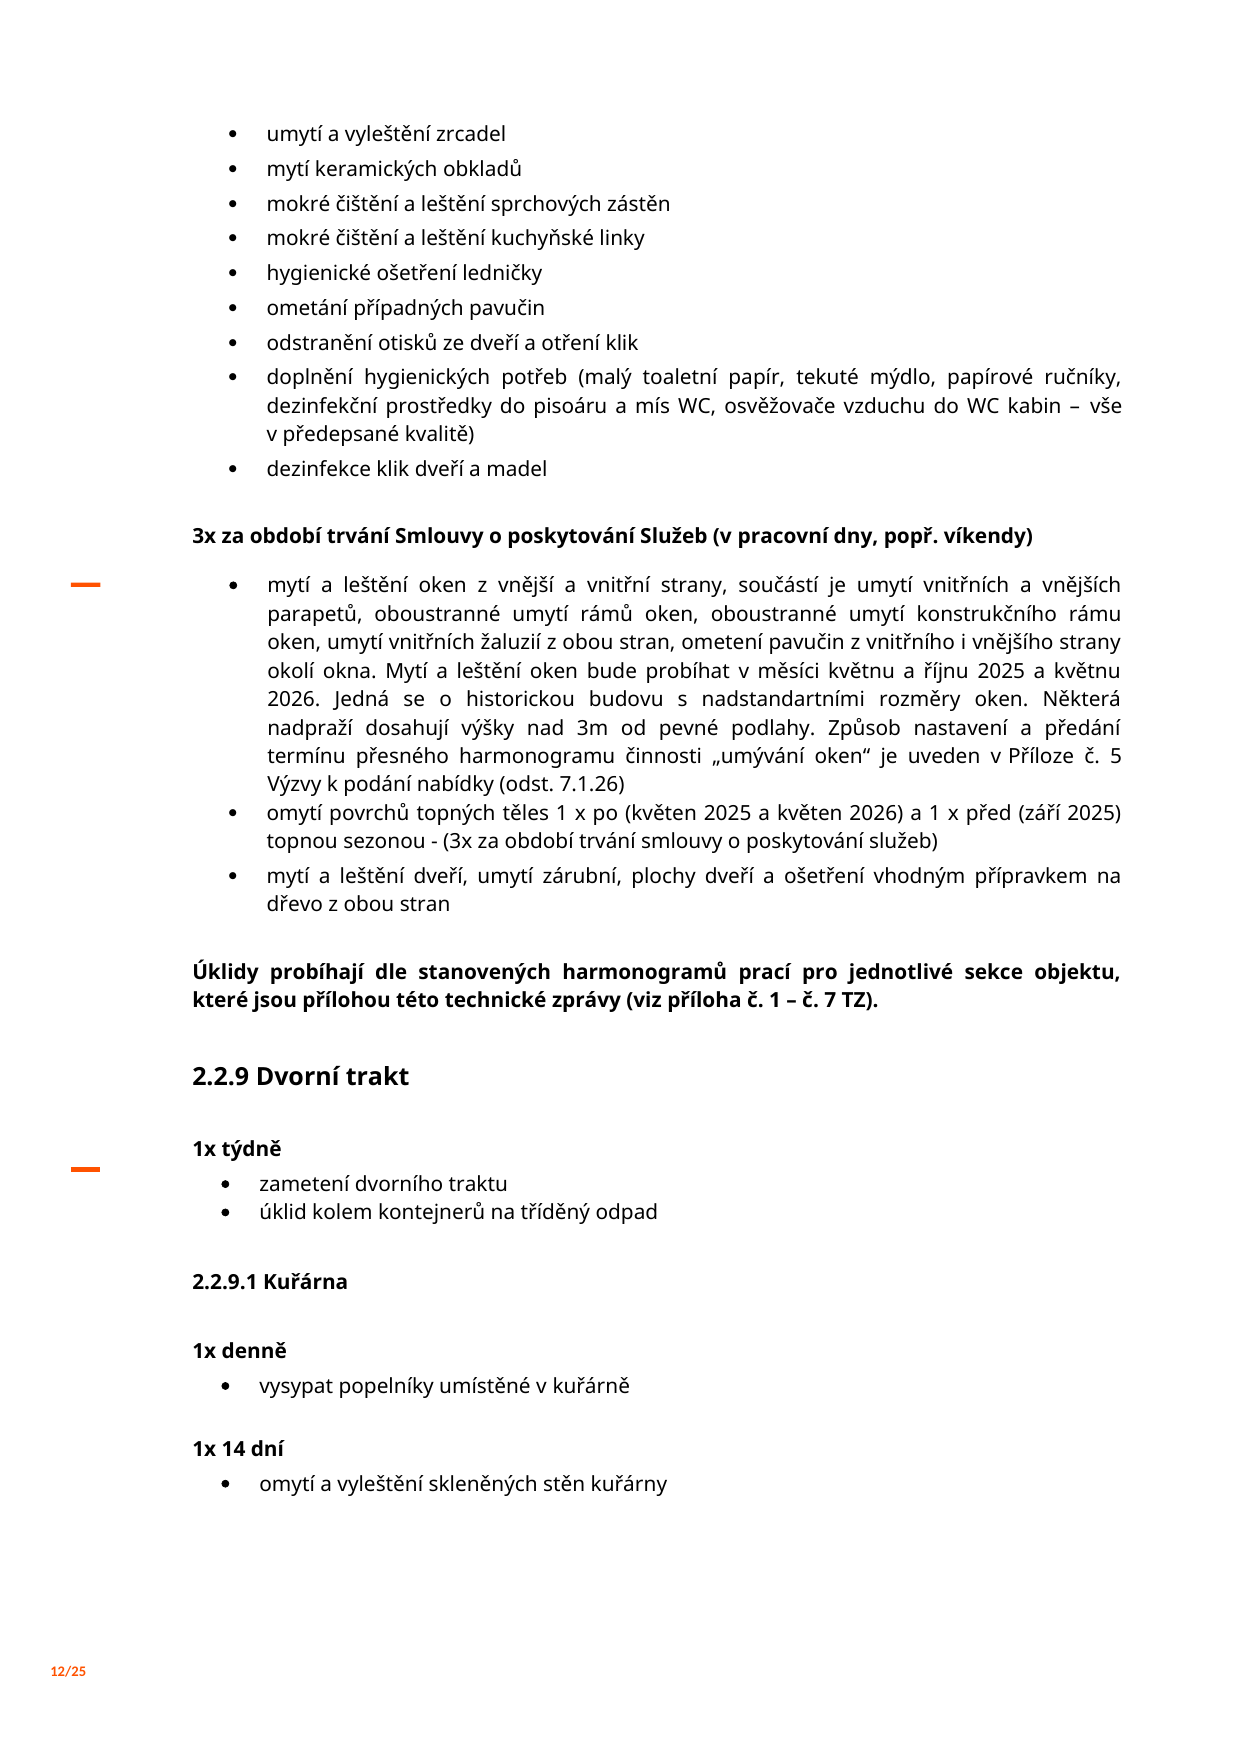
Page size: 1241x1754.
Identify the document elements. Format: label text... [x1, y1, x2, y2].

text 1x týdně [192, 1134, 1122, 1163]
text 1x 14 dní [192, 1434, 1122, 1462]
list odstranění otisků ze dveří a otření klik [229, 328, 1122, 356]
list mytí keramických obkladů [229, 154, 1122, 183]
text 2.2.9.1 Kuřárna [192, 1267, 1122, 1295]
list zametení dvorního traktu [222, 1169, 1122, 1197]
text 1x denně [192, 1336, 1122, 1365]
list mokré čištění a leštění kuchyňské linky [229, 223, 1122, 252]
text 2.2.9 Dvorní trakt [192, 1059, 1122, 1093]
text Úklidy probíhají dle stanovených harmonogramů prací pro jednotlivé sekce objektu, které jsou přílohou této technické zprávy (viz příloha č. 1 – č. 7 TZ). [192, 957, 1122, 1014]
list omytí a vyleštění skleněných stěn kuřárny [222, 1469, 1122, 1497]
text 3x za období trvání Smlouvy o poskytování Služeb (v pracovní dny, popř. víkendy) [192, 521, 1122, 549]
list mytí a leštění oken z vnější a vnitřní strany, součástí je umytí vnitřních a vnějších parapetů, oboustranné umytí rámů oken, oboustranné umytí konstrukčního rámu oken, umytí vnitřních žaluzií z obou stran, ometení pavučin z vnitřního i vnějšího strany okolí okna. Mytí a leštění oken bude probíhat v měsíci květnu a říjnu 2025 a květnu 2026. Jedná se o historickou budovu s nadstandartními rozměry oken. Některá nadpraží dosahují výšky nad 3m od pevné podlahy. Způsob nastavení a předání termínu přesného harmonogramu činnosti „umývání oken“ je uveden v Příloze č. 5 Výzvy k podání nabídky (odst. 7.1.26) [229, 570, 1122, 798]
list mokré čištění a leštění sprchových zástěn [229, 189, 1122, 217]
list mytí a leštění dveří, umytí zárubní, plochy dveří a ošetření vhodným přípravkem na dřevo z obou stran [229, 861, 1122, 918]
list omytí povrchů topných těles 1 x po (květen 2025 a květen 2026) a 1 x před (září 2025) topnou sezonou - (3x za období trvání smlouvy o poskytování služeb) [229, 798, 1122, 855]
list vysypat popelníky umístěné v kuřárně [222, 1371, 1122, 1399]
list doplnění hygienických potřeb (malý toaletní papír, tekuté mýdlo, papírové ručníky, dezinfekční prostředky do pisoáru a mís WC, osvěžovače vzduchu do WC kabin – vše v předepsané kvalitě) [229, 362, 1122, 448]
list ometání případných pavučin [229, 293, 1122, 321]
list dezinfekce klik dveří a madel [229, 454, 1122, 482]
list hygienické ošetření ledničky [229, 258, 1122, 287]
list umytí a vyleštění zrcadel [229, 119, 1122, 148]
list úklid kolem kontejnerů na tříděný odpad [222, 1197, 1122, 1226]
